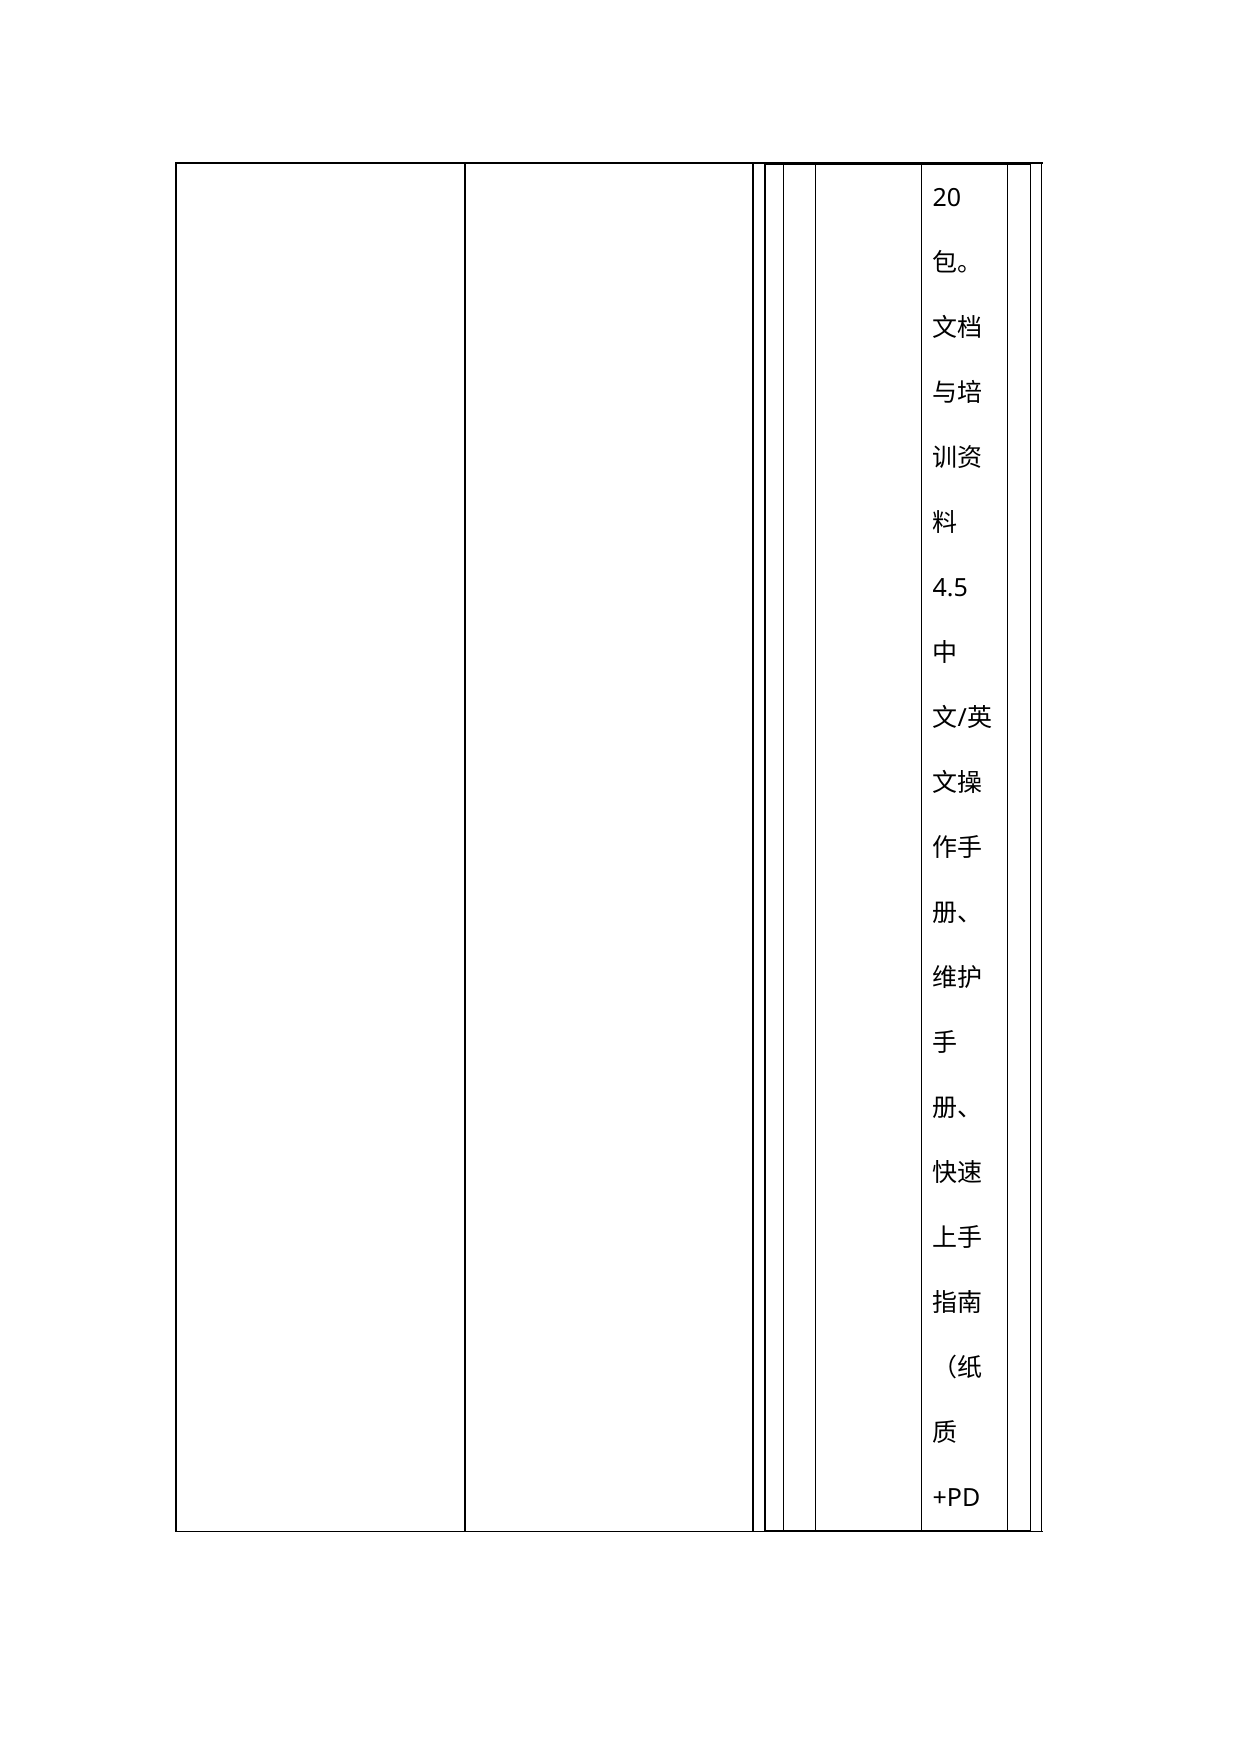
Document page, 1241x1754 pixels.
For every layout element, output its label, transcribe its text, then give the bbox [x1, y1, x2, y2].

table_cell [922, 165, 1007, 1530]
table_cell [784, 165, 815, 1530]
table_cell [1008, 165, 1030, 1530]
table_cell [766, 165, 783, 1530]
table_cell 1 [177, 164, 464, 1531]
table_cell [466, 164, 752, 1531]
table_cell [754, 164, 764, 1531]
table_cell [1031, 164, 1041, 1531]
table_cell [816, 165, 921, 1530]
